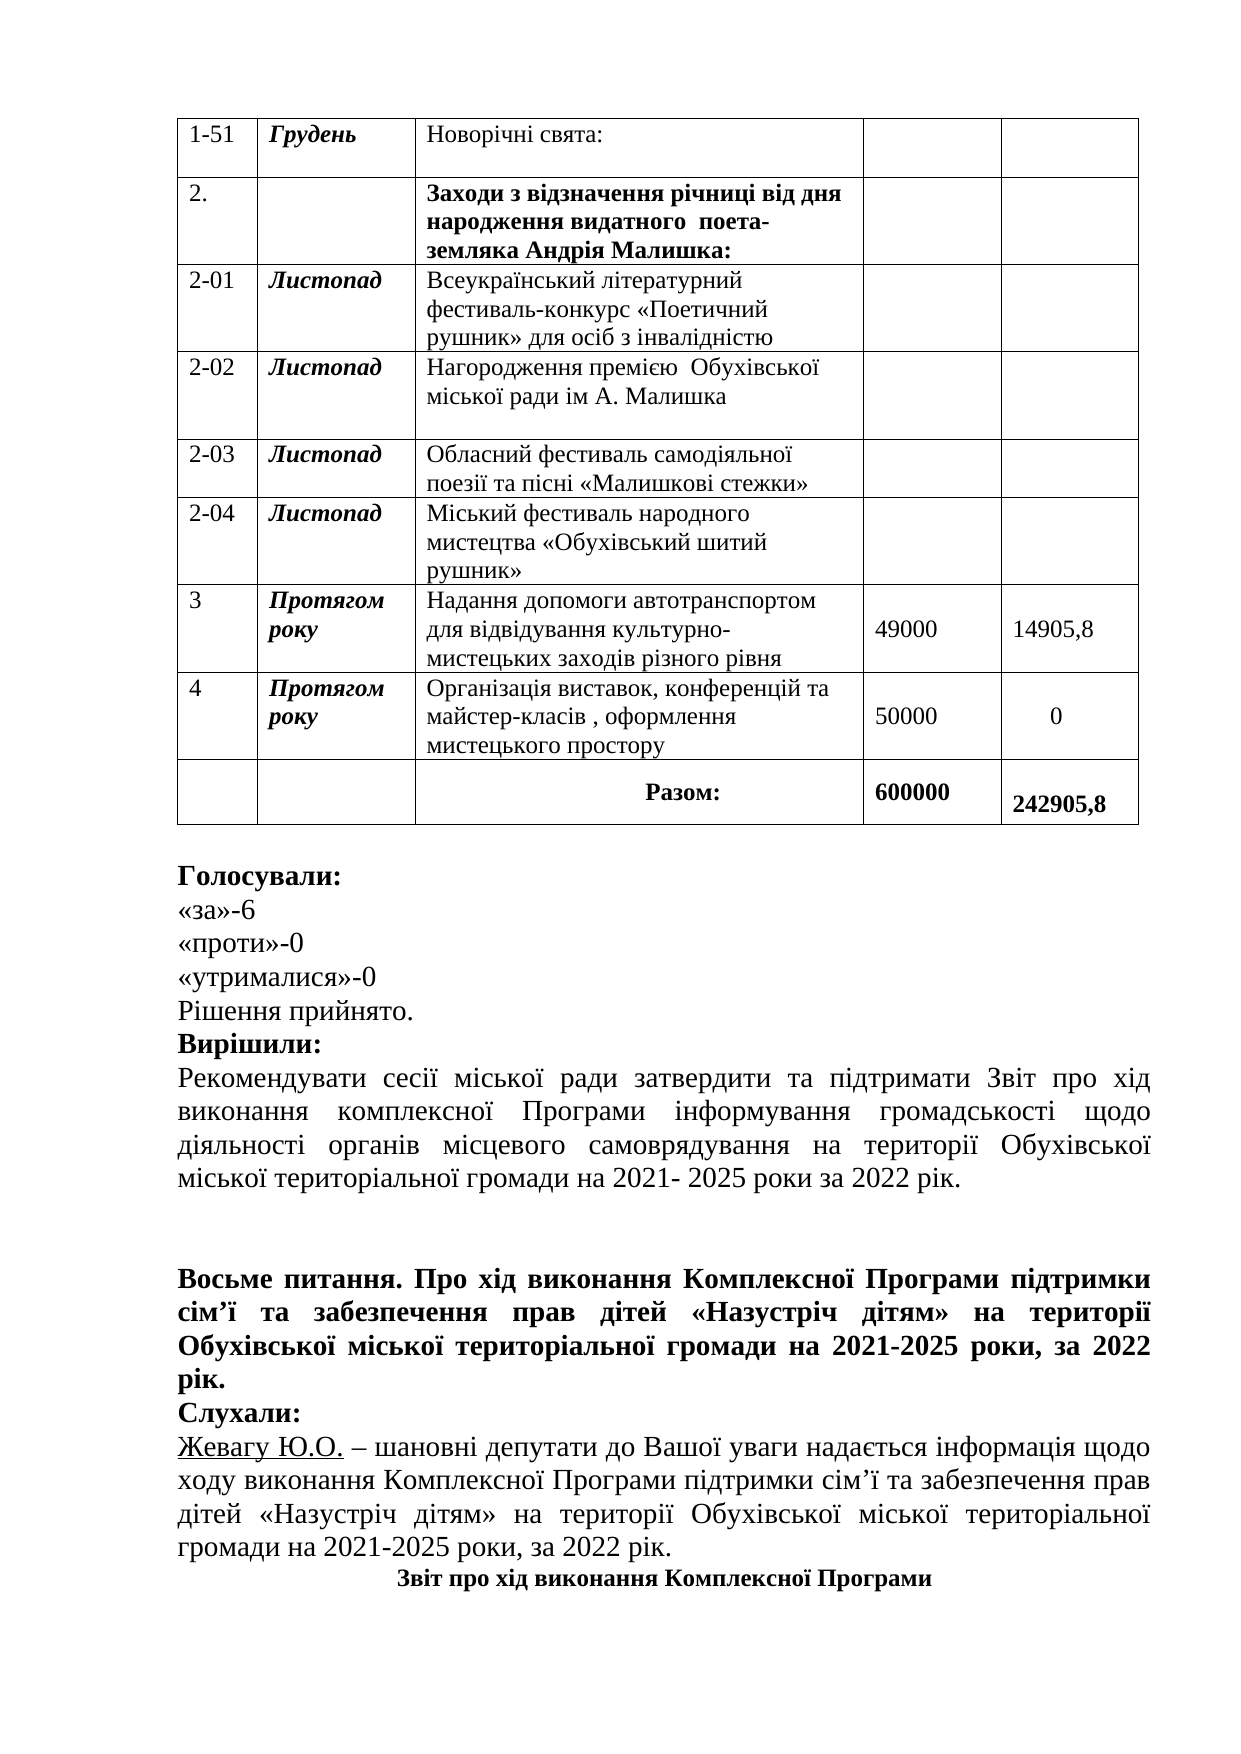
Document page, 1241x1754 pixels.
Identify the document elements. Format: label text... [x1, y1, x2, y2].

table_cell 3 [178, 585, 257, 672]
text «за»-6 [177, 892, 1152, 926]
table_cell [864, 178, 1001, 264]
table_cell [864, 352, 1001, 438]
table_cell Протягом року [258, 585, 415, 672]
table_cell Нагородження премією Обухівської міської ради ім А. Малишка [416, 352, 863, 438]
table_cell Міський фестиваль народного мистецтва «Обухівський шитий рушник» [416, 498, 863, 584]
table_cell Заходи з відзначення річниці від дня народження видатного поета-земляка Андрія Малишка: [416, 178, 863, 264]
table_cell Новорічні свята: [416, 119, 863, 177]
text «утрималися»-0 [177, 959, 1152, 993]
table_cell 2-02 [178, 352, 257, 438]
table_cell Разом: [416, 760, 863, 824]
text Жевагу Ю.О. – шановні депутати до Вашої уваги надається інформація щодо ходу виконання Комплексної Програми підтримки сім’ї та забезпечення прав дітей «Назустріч дітям» на території Обухівської міської територіальної громади на 2021-2025 роки, за 2022 рік. [177, 1429, 1152, 1563]
table_cell [1002, 178, 1138, 264]
table_cell [864, 498, 1001, 584]
table_cell 14905,8 [1002, 585, 1138, 672]
table_cell [1002, 352, 1138, 438]
table_cell Грудень [258, 119, 415, 177]
table_cell Всеукраїнський літературний фестиваль-конкурс «Поетичний рушник» для осіб з інвалідністю [416, 265, 863, 351]
table_cell 2. [178, 178, 257, 264]
text Рішення прийнято. [177, 993, 1152, 1026]
table_cell [864, 265, 1001, 351]
text Вирішили: [177, 1026, 1152, 1060]
table_cell [1002, 498, 1138, 584]
text Рекомендувати сесії міської ради затвердити та підтримати Звіт про хід виконання комплексної Програми інформування громадськості щодо діяльності органів місцевого самоврядування на території Обухівської міської територіальної громади на 2021- 2025 роки за 2022 рік. [177, 1060, 1152, 1194]
table_cell [1002, 119, 1138, 177]
text Восьме питання. Про хід виконання Комплексної Програми підтримки сім’ї та забезпечення прав дітей «Назустріч дітям» на території Обухівської міської територіальної громади на 2021-2025 роки, за 2022 рік. [177, 1261, 1152, 1395]
text «проти»-0 [177, 926, 1152, 959]
table_cell 2-03 [178, 440, 257, 497]
table_cell [864, 440, 1001, 497]
text Слухали: [177, 1395, 1152, 1429]
table_cell [258, 760, 415, 824]
table_cell 242905,8 [1002, 760, 1138, 824]
table_cell [1002, 440, 1138, 497]
table_cell [864, 119, 1001, 177]
table_cell [258, 178, 415, 264]
text Звіт про хід виконання Комплексної Програми [177, 1563, 1152, 1592]
table_cell Листопад [258, 440, 415, 497]
table_cell Організація виставок, конференцій та майстер-класів , оформлення мистецького простору [416, 673, 863, 759]
table_cell Листопад [258, 498, 415, 584]
table_cell Листопад [258, 265, 415, 351]
table_cell 50000 [864, 673, 1001, 759]
table_cell 2-04 [178, 498, 257, 584]
table_cell [1002, 265, 1138, 351]
table_cell 4 [178, 673, 257, 759]
table_cell 1-51 [178, 119, 257, 177]
table_cell 49000 [864, 585, 1001, 672]
table_cell 0 [1002, 673, 1138, 759]
table_cell Листопад [258, 352, 415, 438]
table_cell 2-01 [178, 265, 257, 351]
table_cell Протягом року [258, 673, 415, 759]
table_cell Надання допомоги автотранспортом для відвідування культурно-мистецьких заходів різного рівня [416, 585, 863, 672]
table_cell [178, 760, 257, 824]
table_cell Обласний фестиваль самодіяльної поезії та пісні «Малишкові стежки» [416, 440, 863, 497]
text Голосували: [177, 858, 1152, 892]
table_cell 600000 [864, 760, 1001, 824]
